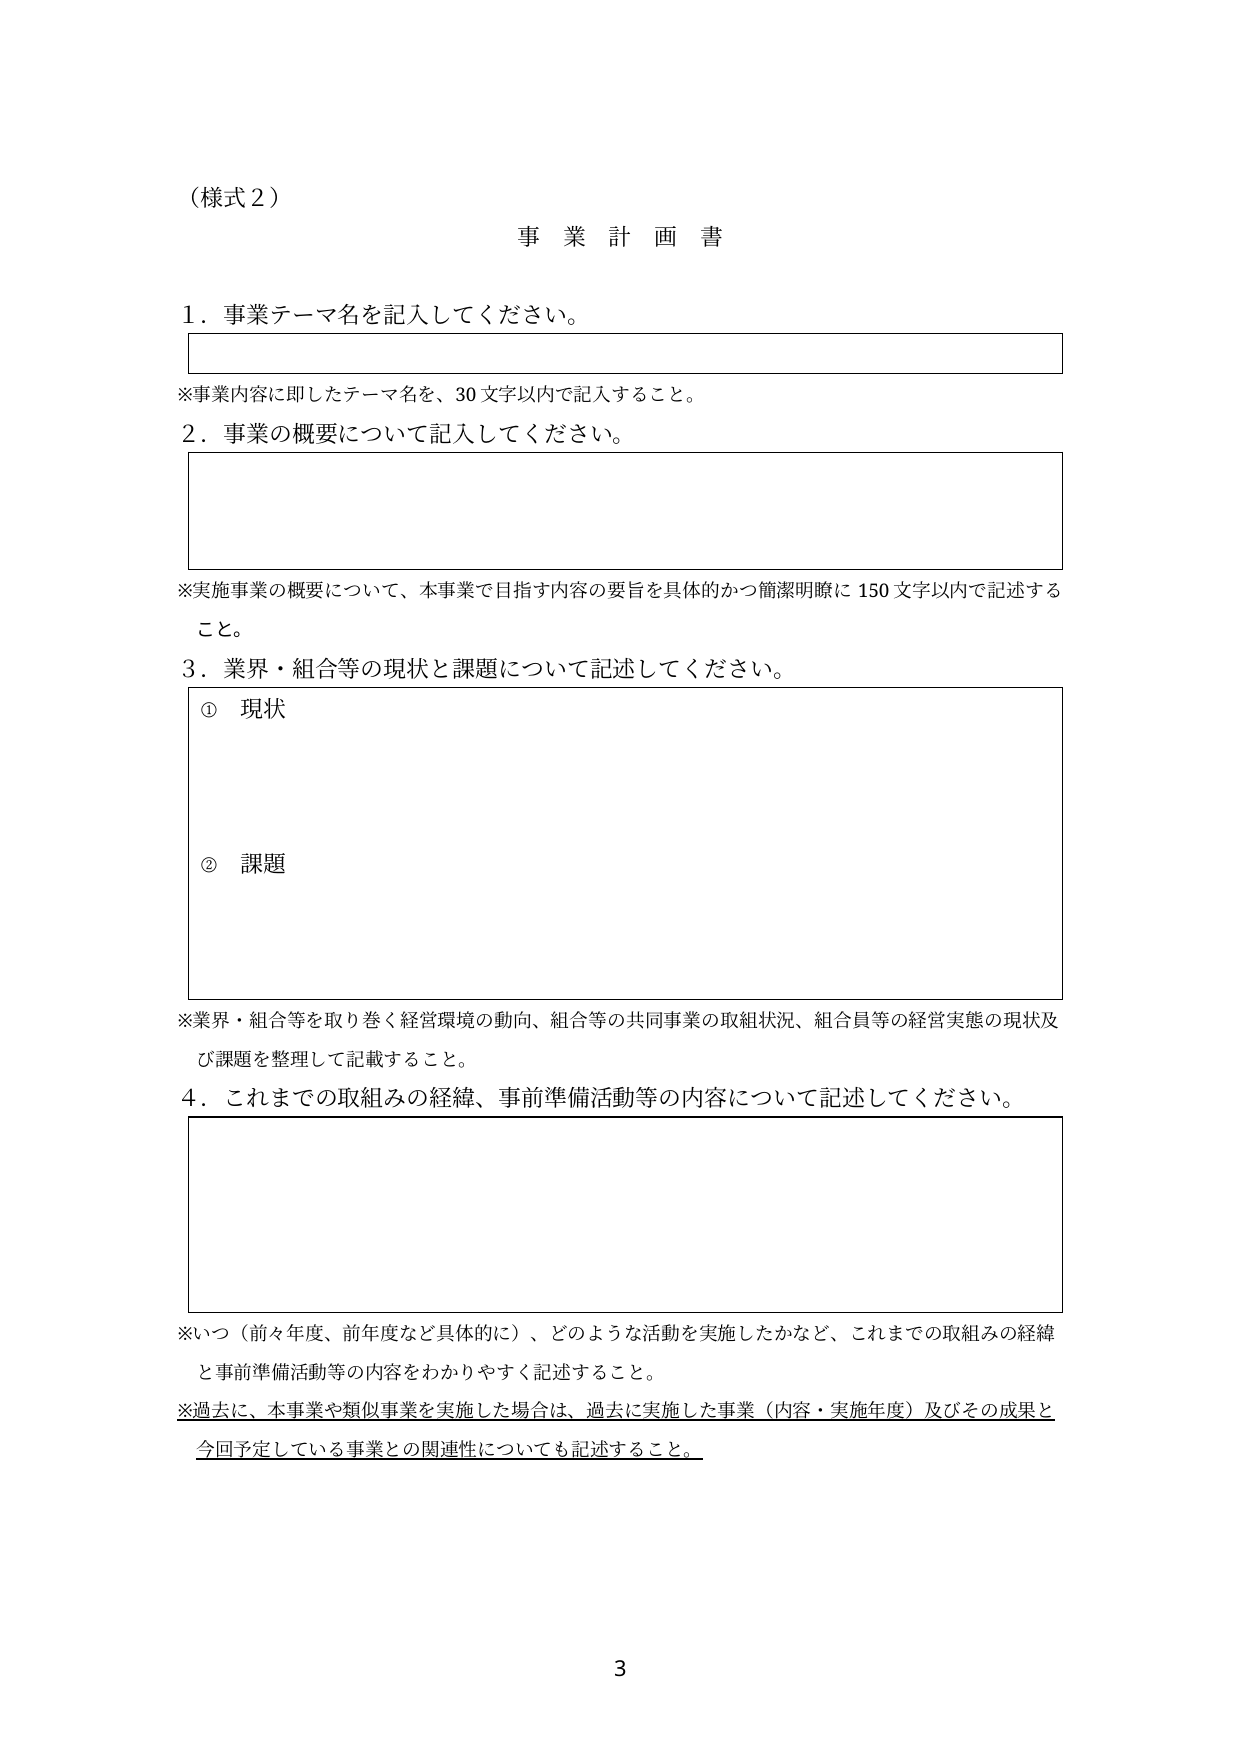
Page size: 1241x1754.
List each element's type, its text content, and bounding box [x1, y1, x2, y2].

table_header [189, 1118, 1062, 1312]
text ３．業界・組合等の現状と課題について記述してください。 [177, 648, 1063, 687]
text ※事業内容に即したテーマ名を、30文字以内で記入すること。 [177, 374, 1063, 413]
table_header ① 現状 ② 課題 [189, 688, 1062, 999]
text ４．これまでの取組みの経緯、事前準備活動等の内容について記述してください。 [177, 1077, 1063, 1116]
text 事 業 計 画 書 [177, 216, 1063, 255]
text ※過去に、本事業や類似事業を実施した場合は、過去に実施した事業（内容・実施年度）及びその成果と今回予定している事業との関連性についても記述すること。 [177, 1390, 1063, 1468]
text ※実施事業の概要について、本事業で目指す内容の要旨を具体的かつ簡潔明瞭に150文字以内で記述すること。 [177, 570, 1063, 648]
text １．事業テーマ名を記入してください。 [177, 294, 1063, 333]
table_header [189, 453, 1062, 569]
text ※業界・組合等を取り巻く経営環境の動向、組合等の共同事業の取組状況、組合員等の経営実態の現状及び課題を整理して記載すること。 [177, 1000, 1063, 1077]
text ※いつ（前々年度、前年度など具体的に）、どのような活動を実施したかなど、これまでの取組みの経緯と事前準備活動等の内容をわかりやすく記述すること。 [177, 1313, 1063, 1390]
table_header [189, 334, 1062, 373]
text ２．事業の概要について記入してください。 [177, 413, 1063, 452]
text （様式２） [177, 178, 1063, 216]
